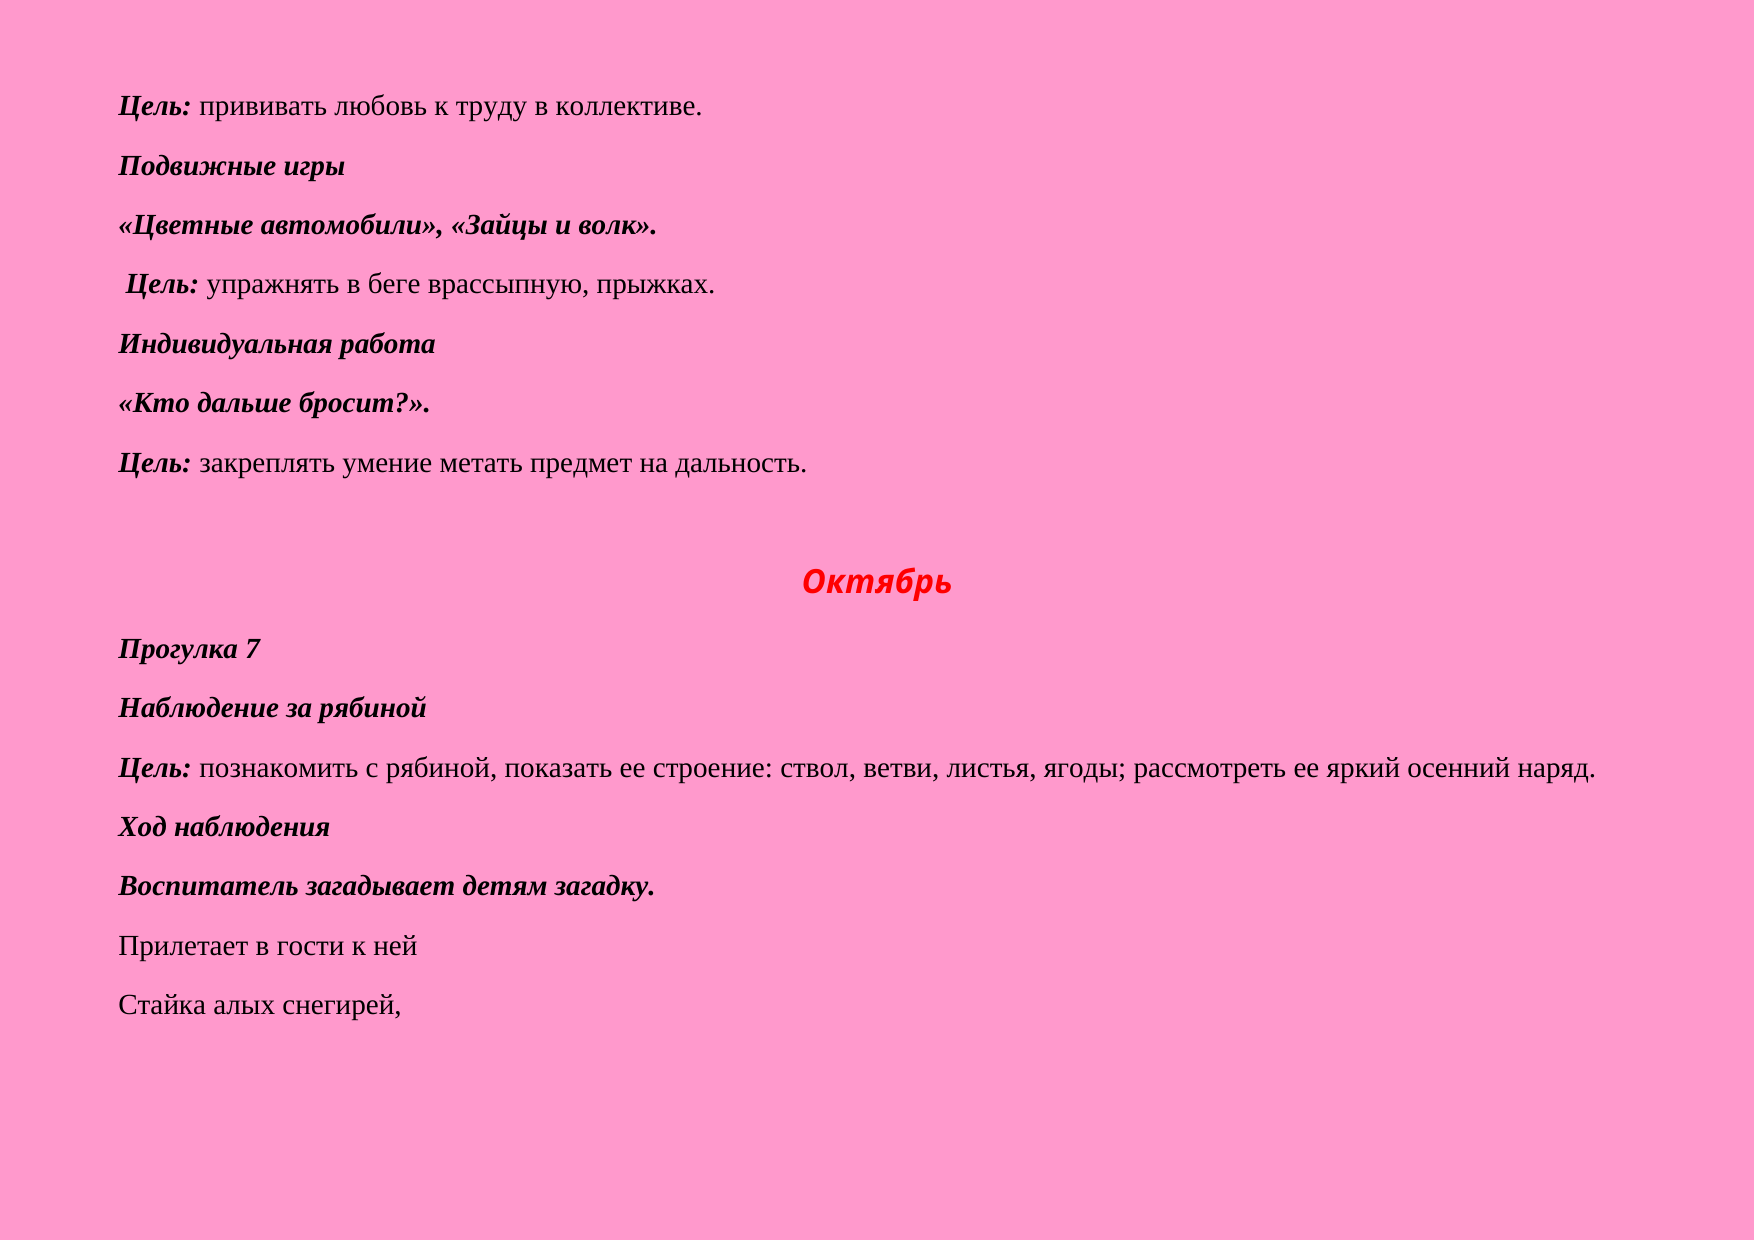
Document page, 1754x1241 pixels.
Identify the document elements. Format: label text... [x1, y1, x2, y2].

text Прогулка 7 [118, 631, 1636, 664]
text «Цветные автомобили», «Зайцы и волк». [118, 207, 1636, 241]
text Наблюдение за рябиной [118, 690, 1636, 724]
text Октябрь [118, 558, 1636, 603]
text Индивидуальная работа [118, 326, 1636, 359]
text Прилетает в гости к ней [118, 928, 1636, 961]
text «Кто дальше бросит?». [118, 385, 1636, 419]
text Стайка алых снегирей, [118, 987, 1636, 1021]
text Цель: прививать любовь к труду в коллективе. [118, 88, 1636, 122]
text Ход наблюдения [118, 809, 1636, 843]
text Цель: упражнять в беге врассыпную, прыжках. [118, 267, 1636, 300]
text Цель: познакомить с рябиной, показать ее строение: ствол, ветви, листья, ягоды; рассмотреть ее яркий осенний наряд. [118, 750, 1636, 783]
text Цель: закреплять умение метать предмет на дальность. [118, 445, 1636, 478]
text Воспитатель загадывает детям загадку. [118, 868, 1636, 902]
text Подвижные игры [118, 148, 1636, 181]
